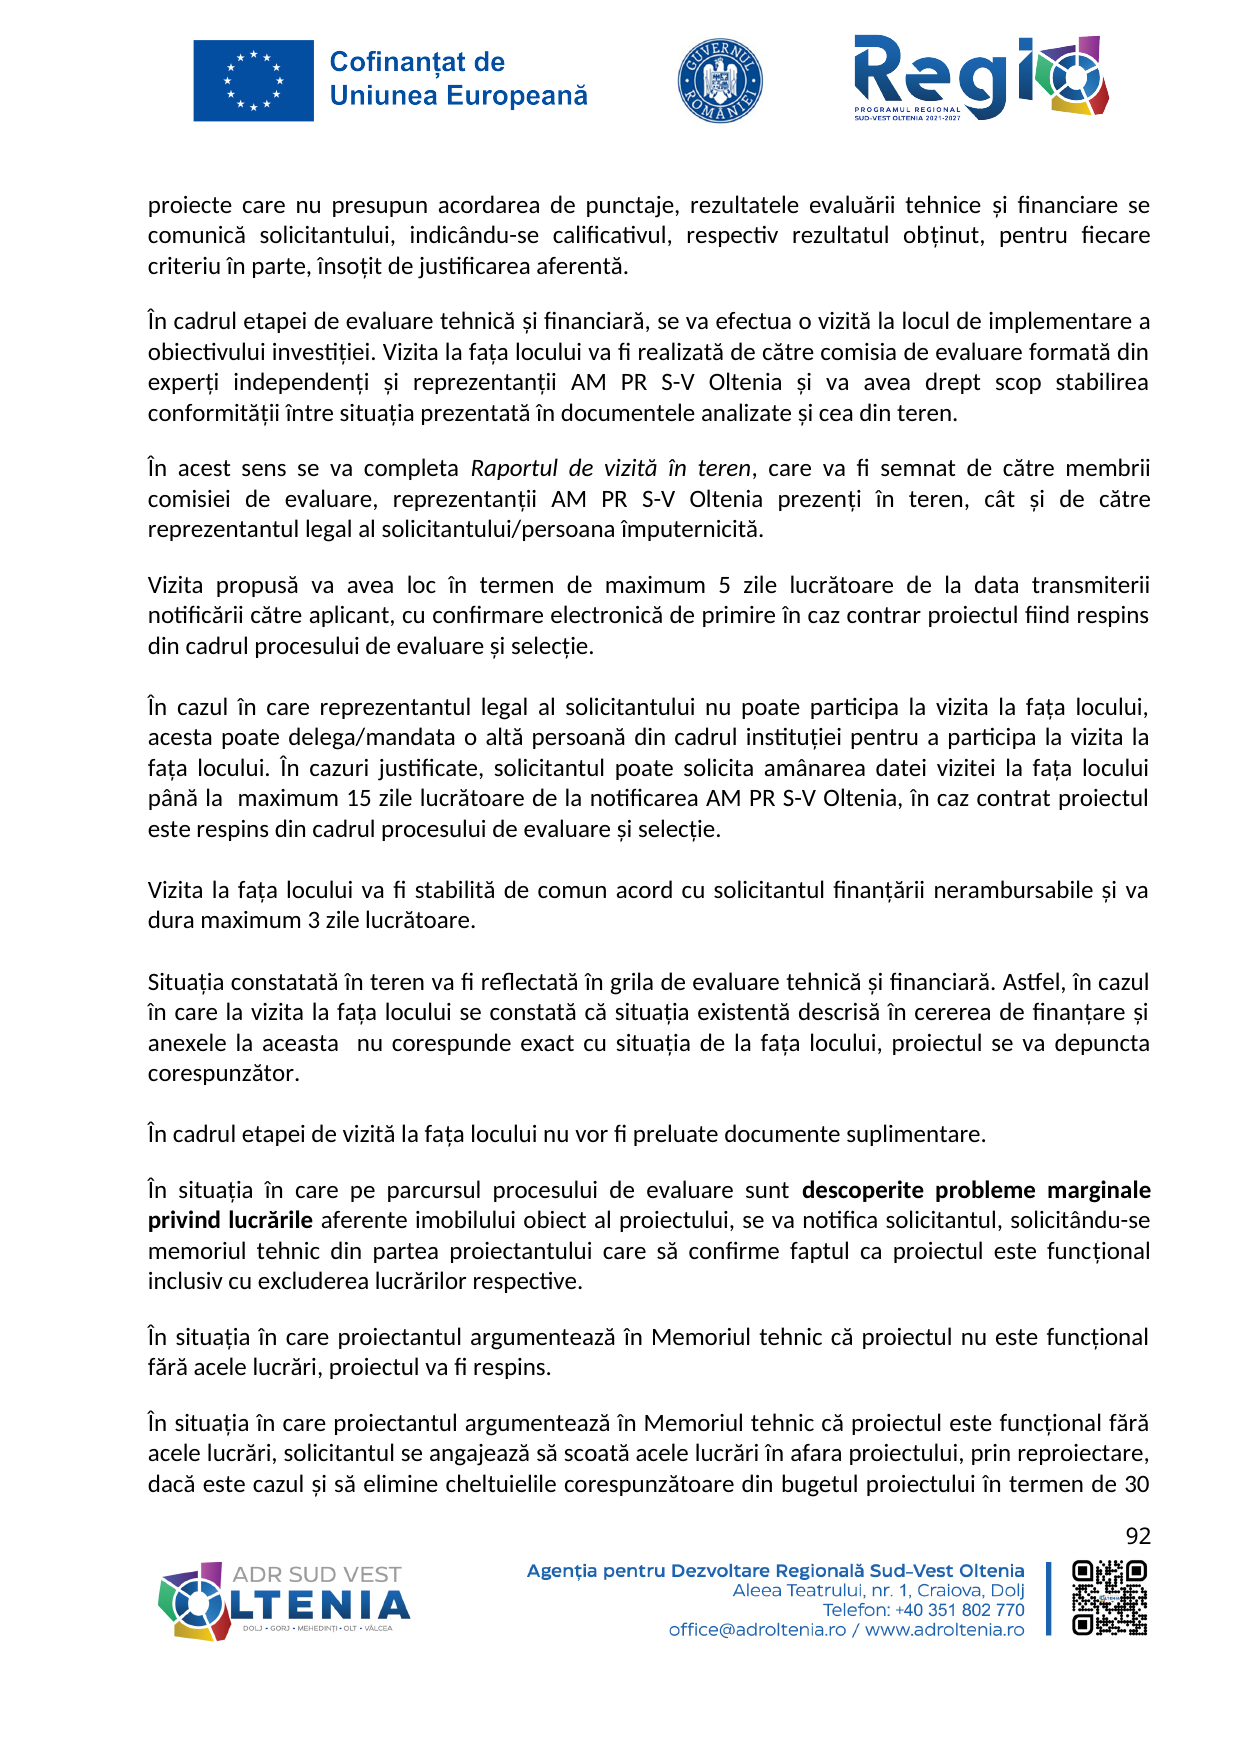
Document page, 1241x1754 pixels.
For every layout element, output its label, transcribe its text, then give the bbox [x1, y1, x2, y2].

text În situația în care pe parcursul procesului de evaluare sunt descoperite probleme marginale privind lucrările aferente imobilului obiect al proiectului, se va notifica solicitantul, solicitându-se memoriul tehnic din partea proiectantului care să confirme faptul ca proiectul este funcțional inclusiv cu excluderea lucrărilor respective. [148, 1174, 1152, 1296]
text În cazul în care reprezentantul legal al solicitantului nu poate participa la vizita la faţa locului, acesta poate delega/mandata o altă persoană din cadrul instituţiei pentru a participa la vizita la faţa locului. În cazuri justificate, solicitantul poate solicita amânarea datei vizitei la faţa locului până la maximum 15 zile lucrătoare de la notificarea AM PR S-V Oltenia, în caz contrat proiectul este respins din cadrul procesului de evaluare şi selecţie. [148, 691, 1152, 844]
picture [852, 34, 1111, 123]
picture [674, 36, 768, 126]
picture [188, 35, 590, 125]
picture [148, 1551, 1152, 1648]
text În situaţia în care proiectantul argumentează în Memoriul tehnic că proiectul nu este funcţional fără acele lucrări, proiectul va fi respins. [148, 1321, 1152, 1382]
text Vizita la faţa locului va fi stabilită de comun acord cu solicitantul finanţării nerambursabile şi va dura maximum 3 zile lucrătoare. [148, 874, 1152, 935]
text Situaţia constatată în teren va fi reflectată în grila de evaluare tehnică şi financiară. Astfel, în cazul în care la vizita la faţa locului se constată că situaţia existentă descrisă în cererea de finanţare şi anexele la aceasta nu corespunde exact cu situaţia de la faţa locului, proiectul se va depuncta corespunzător. [148, 966, 1152, 1088]
text În cadrul etapei de vizită la fața locului nu vor fi preluate documente suplimentare. [148, 1118, 1152, 1149]
text Vizita propusă va avea loc în termen de maximum 5 zile lucrătoare de la data transmiterii notificării către aplicant, cu confirmare electronică de primire în caz contrar proiectul fiind respins din cadrul procesului de evaluare şi selecţie. [148, 569, 1152, 661]
text În cadrul etapei de evaluare tehnică și financiară, se va efectua o vizită la locul de implementare a obiectivului investiţiei. Vizita la faţa locului va fi realizată de către comisia de evaluare formată din experţi independenţi şi reprezentanţii AM PR S-V Oltenia şi va avea drept scop stabilirea conformității între situaţia prezentată în documentele analizate şi cea din teren. [148, 305, 1152, 427]
text În acest sens se va completa Raportul de vizită în teren, care va fi semnat de către membrii comisiei de evaluare, reprezentanții AM PR S-V Oltenia prezenți în teren, cât și de către reprezentantul legal al solicitantului/persoana împuternicită. [148, 452, 1152, 544]
